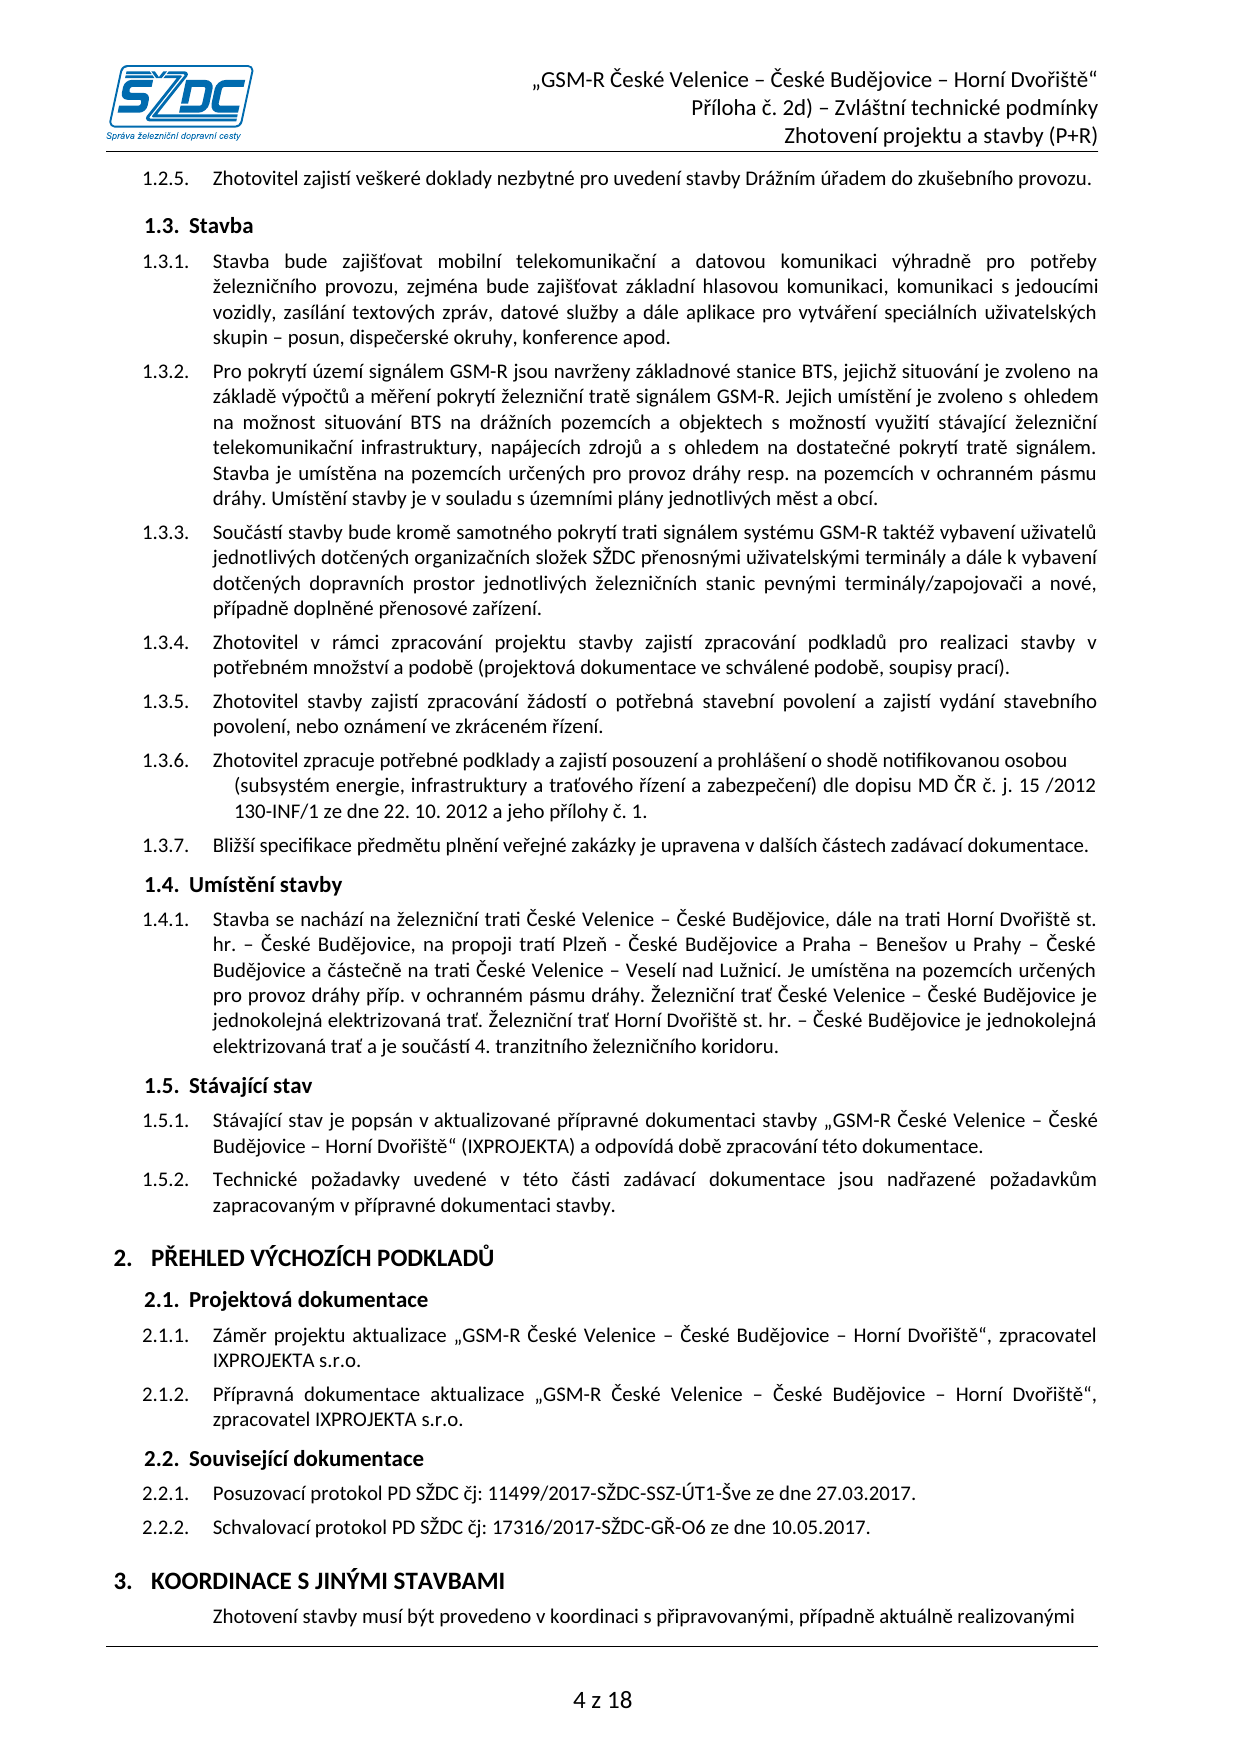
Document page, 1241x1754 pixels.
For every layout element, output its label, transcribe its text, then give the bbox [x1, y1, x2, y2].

text Stavba bude zajišťovat mobilní telekomunikační a datovou komunikaci výhradně pro potřeby železničního provozu, zejména bude zajišťovat základní hlasovou komunikaci, komunikaci s jedoucími vozidly, zasílání textových zpráv, datové služby a dále aplikace pro vytváření speciálních uživatelských skupin – posun, dispečerské okruhy, konference apod. [142, 248, 1098, 350]
text Zhotovitel zajistí veškeré doklady nezbytné pro uvedení stavby Drážním úřadem do zkušebního provozu. [142, 165, 1098, 191]
text Součástí stavby bude kromě samotného pokrytí trati signálem systému GSM-R taktéž vybavení uživatelů jednotlivých dotčených organizačních složek SŽDC přenosnými uživatelskými terminály a dále k vybavení dotčených dopravních prostor jednotlivých železničních stanic pevnými terminály/zapojovači a nové, případně doplněné přenosové zařízení. [142, 519, 1098, 621]
text Související dokumentace [144, 1444, 1098, 1472]
text přehled výchozích podkladů [113, 1242, 1098, 1273]
text Umístění stavby [144, 870, 1098, 898]
text Stávající stav je popsán v aktualizované přípravné dokumentaci stavby „GSM-R České Velenice – České Budějovice – Horní Dvořiště“ (IXPROJEKTA) a odpovídá době zpracování této dokumentace. [142, 1107, 1098, 1158]
text Posuzovací protokol PD SŽDC čj: 11499/2017-SŽDC-SSZ-ÚT1-Šve ze dne 27.03.2017. [142, 1481, 1098, 1506]
text Záměr projektu aktualizace „GSM-R České Velenice – České Budějovice – Horní Dvořiště“, zpracovatel IXPROJEKTA s.r.o. [142, 1322, 1098, 1373]
text Pro pokrytí území signálem GSM-R jsou navrženy základnové stanice BTS, jejichž situování je zvoleno na základě výpočtů a měření pokrytí železniční tratě signálem GSM-R. Jejich umístění je zvoleno s ohledem na možnost situování BTS na drážních pozemcích a objektech s možností využití stávající železniční telekomunikační infrastruktury, napájecích zdrojů a s ohledem na dostatečné pokrytí tratě signálem. Stavba je umístěna na pozemcích určených pro provoz dráhy resp. na pozemcích v ochranném pásmu dráhy. Umístění stavby je v souladu s územními plány jednotlivých měst a obcí. [142, 358, 1098, 511]
text Bližší specifikace předmětu plnění veřejné zakázky je upravena v dalších částech zadávací dokumentace. [142, 832, 1098, 857]
text Zhotovitel v rámci zpracování projektu stavby zajistí zpracování podkladů pro realizaci stavby v potřebném množství a podobě (projektová dokumentace ve schválené podobě, soupisy prací). [142, 629, 1098, 680]
text Schvalovací protokol PD SŽDC čj: 17316/2017-SŽDC-GŘ-O6 ze dne 10.05.2017. [142, 1514, 1098, 1540]
text Stavba [144, 212, 1098, 240]
text (subsystém energie, infrastruktury a traťového řízení a zabezpečení) dle dopisu MD ČR č. j. 15 /2012 130-INF/1 ze dne 22. 10. 2012 a jeho přílohy č. 1. [234, 773, 1098, 823]
text Technické požadavky uvedené v této části zadávací dokumentace jsou nadřazené požadavkům zapracovaným v přípravné dokumentaci stavby. [142, 1167, 1098, 1217]
text Projektová dokumentace [144, 1285, 1098, 1313]
text Stavba se nachází na železniční trati České Velenice – České Budějovice, dále na trati Horní Dvořiště st. hr. – České Budějovice, na propoji tratí Plzeň - České Budějovice a Praha – Benešov u Prahy – České Budějovice a částečně na trati České Velenice – Veselí nad Lužnicí. Je umístěna na pozemcích určených pro provoz dráhy příp. v ochranném pásmu dráhy. Železniční trať České Velenice – České Budějovice je jednokolejná elektrizovaná trať. Železniční trať Horní Dvořiště st. hr. – České Budějovice je jednokolejná elektrizovaná trať a je součástí 4. tranzitního železničního koridoru. [142, 906, 1098, 1058]
text Přípravná dokumentace aktualizace „GSM-R České Velenice – České Budějovice – Horní Dvořiště“, zpracovatel IXPROJEKTA s.r.o. [142, 1381, 1098, 1432]
list Zhotovení stavby musí být provedeno v koordinaci s připravovanými, případně aktuálně realizovanými [213, 1604, 1098, 1629]
text Stávající stav [144, 1071, 1098, 1099]
text Zhotovitel zpracuje potřebné podklady a zajistí posouzení a prohlášení o shodě notifikovanou osobou [142, 747, 1098, 773]
text Zhotovitel stavby zajistí zpracování žádostí o potřebná stavební povolení a zajistí vydání stavebního povolení, nebo oznámení ve zkráceném řízení. [142, 688, 1098, 739]
text Koordinace s jinými stavbami [113, 1565, 1098, 1595]
